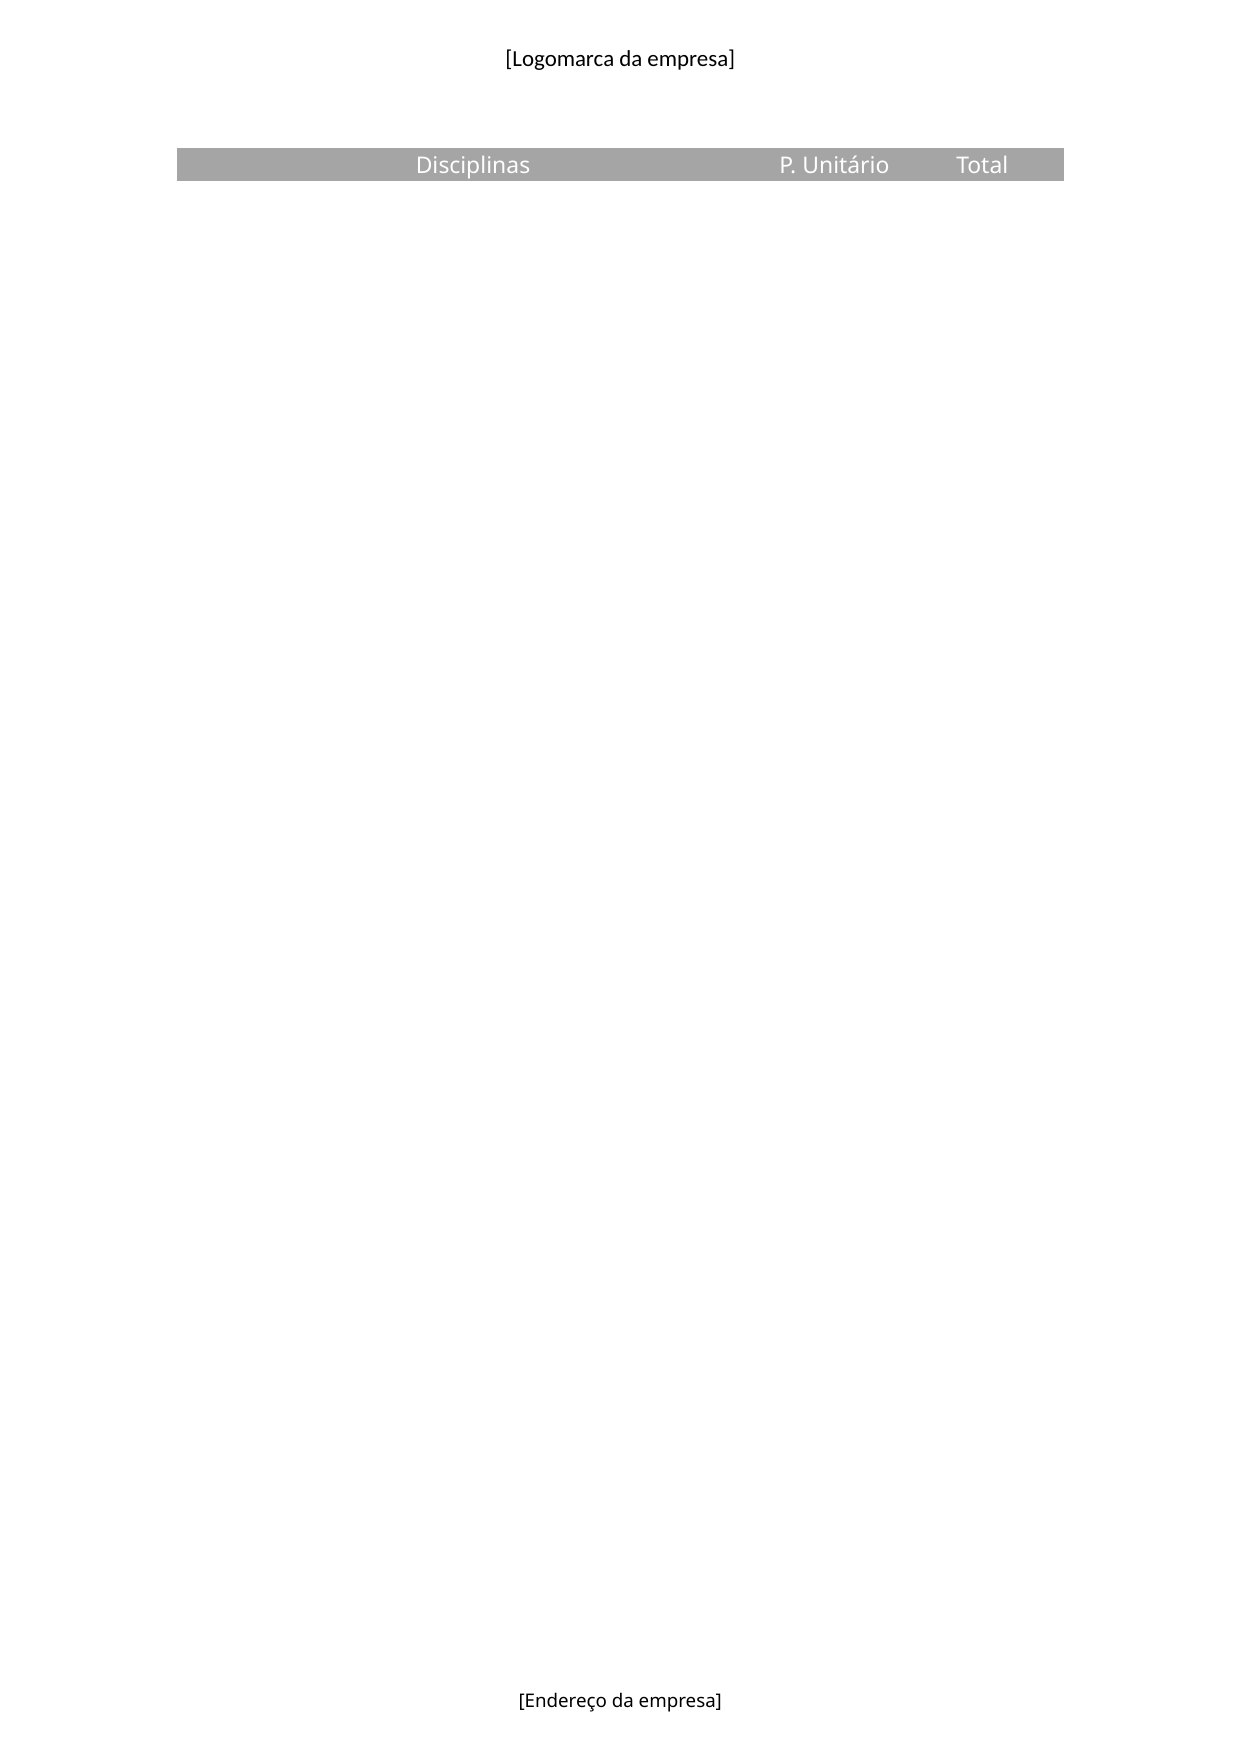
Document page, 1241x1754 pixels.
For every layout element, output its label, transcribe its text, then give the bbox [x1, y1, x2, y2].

table_header Disciplinas [178, 149, 767, 180]
table_header Total [901, 149, 1063, 180]
table_header P. Unitário [768, 149, 900, 180]
